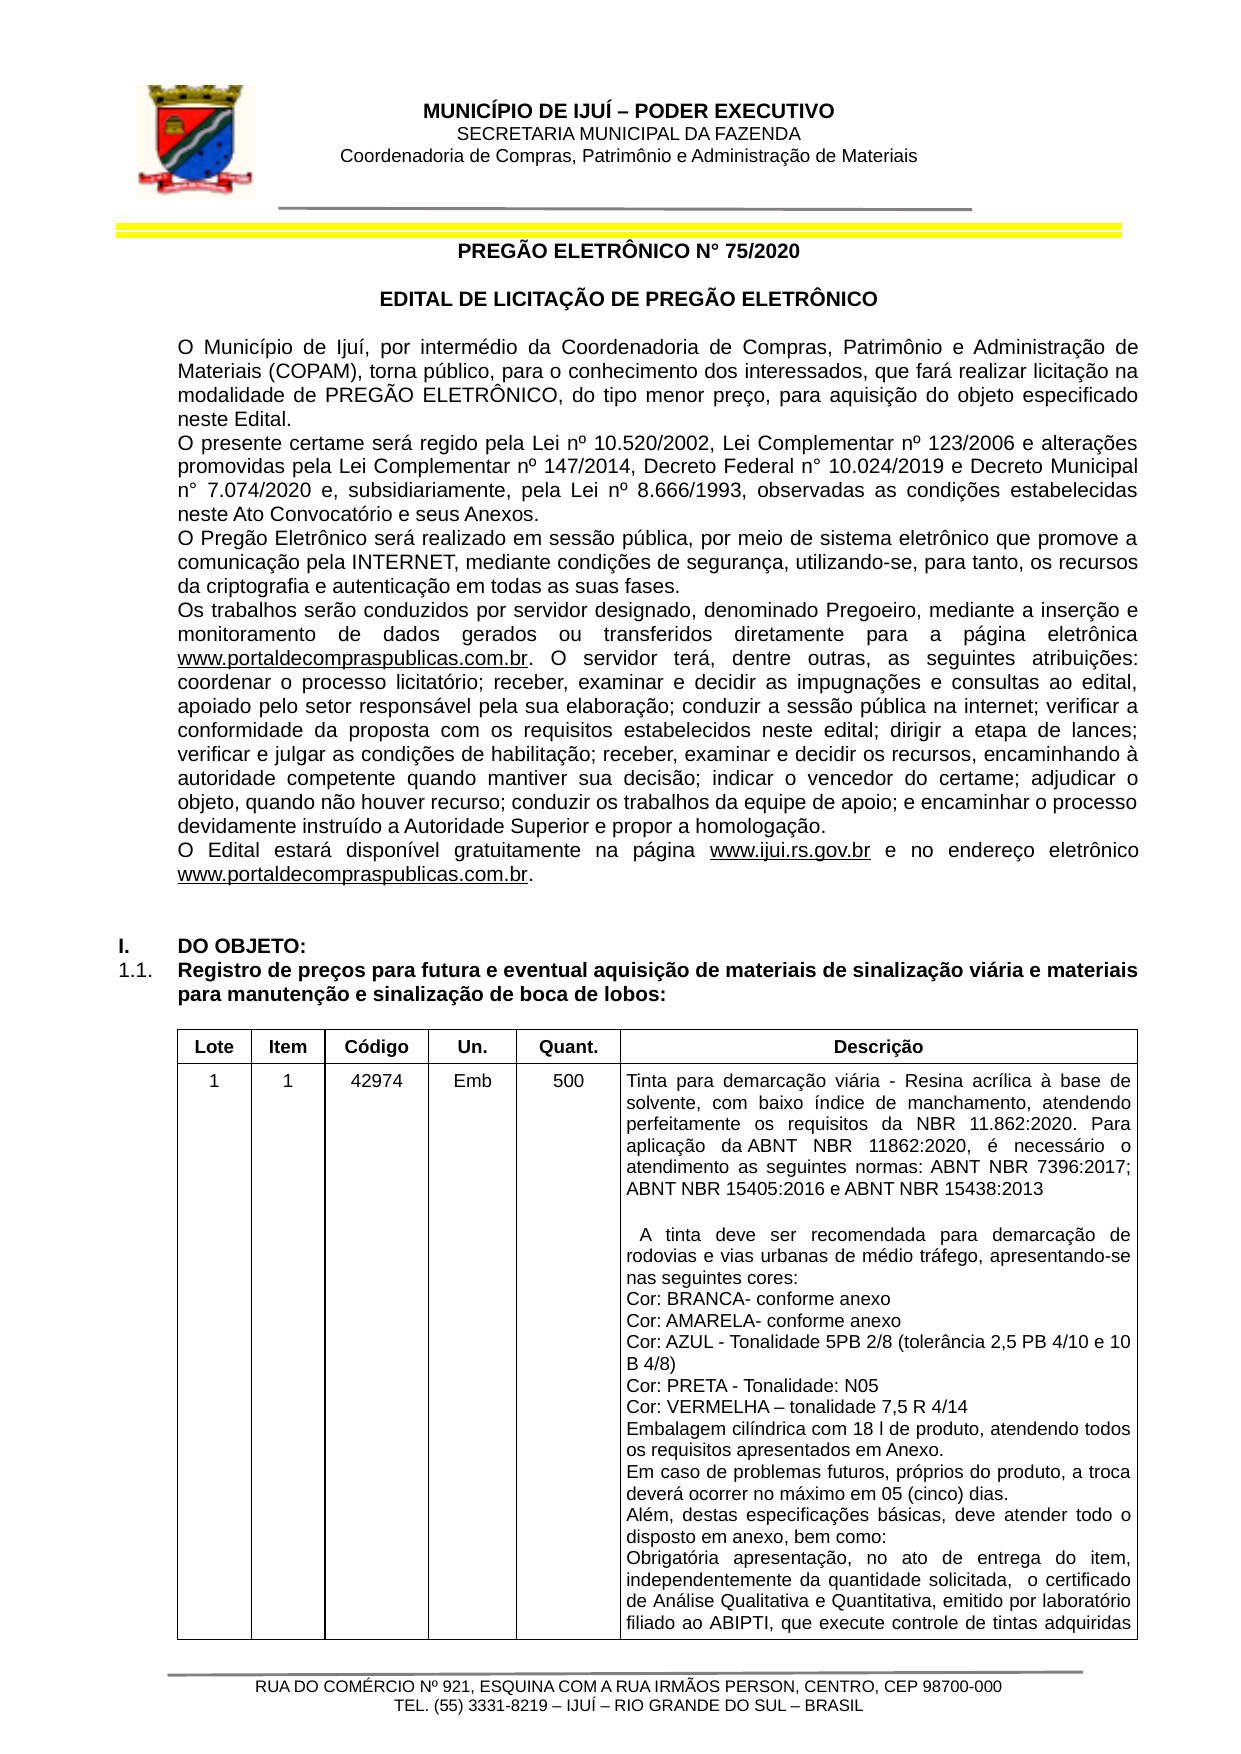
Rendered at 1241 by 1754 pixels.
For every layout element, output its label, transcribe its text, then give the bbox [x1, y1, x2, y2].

text Os trabalhos serão conduzidos por servidor designado, denominado Pregoeiro, mediante a inserção e monitoramento de dados gerados ou transferidos diretamente para a página eletrônica www.portaldecompraspublicas.com.br. O servidor terá, dentre outras, as seguintes atribuições: coordenar o processo licitatório; receber, examinar e decidir as impugnações e consultas ao edital, apoiado pelo setor responsável pela sua elaboração; conduzir a sessão pública na internet; verificar a conformidade da proposta com os requisitos estabelecidos neste edital; dirigir a etapa de lances; verificar e julgar as condições de habilitação; receber, examinar e decidir os recursos, encaminhando à autoridade competente quando mantiver sua decisão; indicar o vencedor do certame; adjudicar o objeto, quando não houver recurso; conduzir os trabalhos da equipe de apoio; e encaminhar o processo devidamente instruído a Autoridade Superior e propor a homologação. [118, 598, 1139, 838]
table_cell 1 [178, 1064, 251, 1639]
text PREGÃO ELETRÔNICO N° 75/2020 [118, 239, 1139, 263]
table_header Código [326, 1030, 428, 1063]
table_cell 1 [252, 1064, 324, 1639]
text 1.1. Registro de preços para futura e eventual aquisição de materiais de sinalização viária e materiais para manutenção e sinalização de boca de lobos: [118, 957, 1139, 1005]
text O Edital estará disponível gratuitamente na página www.ijui.rs.gov.br e no endereço eletrônico www.portaldecompraspublicas.com.br. [118, 838, 1139, 886]
table_cell 500 [517, 1064, 620, 1639]
text O presente certame será regido pela Lei nº 10.520/2002, Lei Complementar nº 123/2006 e alterações promovidas pela Lei Complementar nº 147/2014, Decreto Federal n° 10.024/2019 e Decreto Municipal n° 7.074/2020 e, subsidiariamente, pela Lei nº 8.666/1993, observadas as condições estabelecidas neste Ato Convocatório e seus Anexos. [118, 430, 1139, 526]
table_header Lote [178, 1030, 251, 1063]
text O Município de Ijuí, por intermédio da Coordenadoria de Compras, Patrimônio e Administração de Materiais (COPAM), torna público, para o conhecimento dos interessados, que fará realizar licitação na modalidade de PREGÃO ELETRÔNICO, do tipo menor preço, para aquisição do objeto especificado neste Edital. [118, 334, 1139, 430]
table_header Quant. [517, 1030, 620, 1063]
table_cell Emb [429, 1064, 516, 1639]
table_header Un. [429, 1030, 516, 1063]
text O Pregão Eletrônico será realizado em sessão pública, por meio de sistema eletrônico que promove a comunicação pela INTERNET, mediante condições de segurança, utilizando-se, para tanto, os recursos da criptografia e autenticação em todas as suas fases. [118, 526, 1139, 598]
table_header Descrição [621, 1030, 1137, 1063]
text EDITAL DE LICITAÇÃO DE PREGÃO ELETRÔNICO [118, 287, 1139, 311]
table_cell 42974 [326, 1064, 428, 1639]
table_header Item [252, 1030, 324, 1063]
picture [135, 85, 256, 202]
text I. DO OBJETO: [118, 933, 1139, 957]
